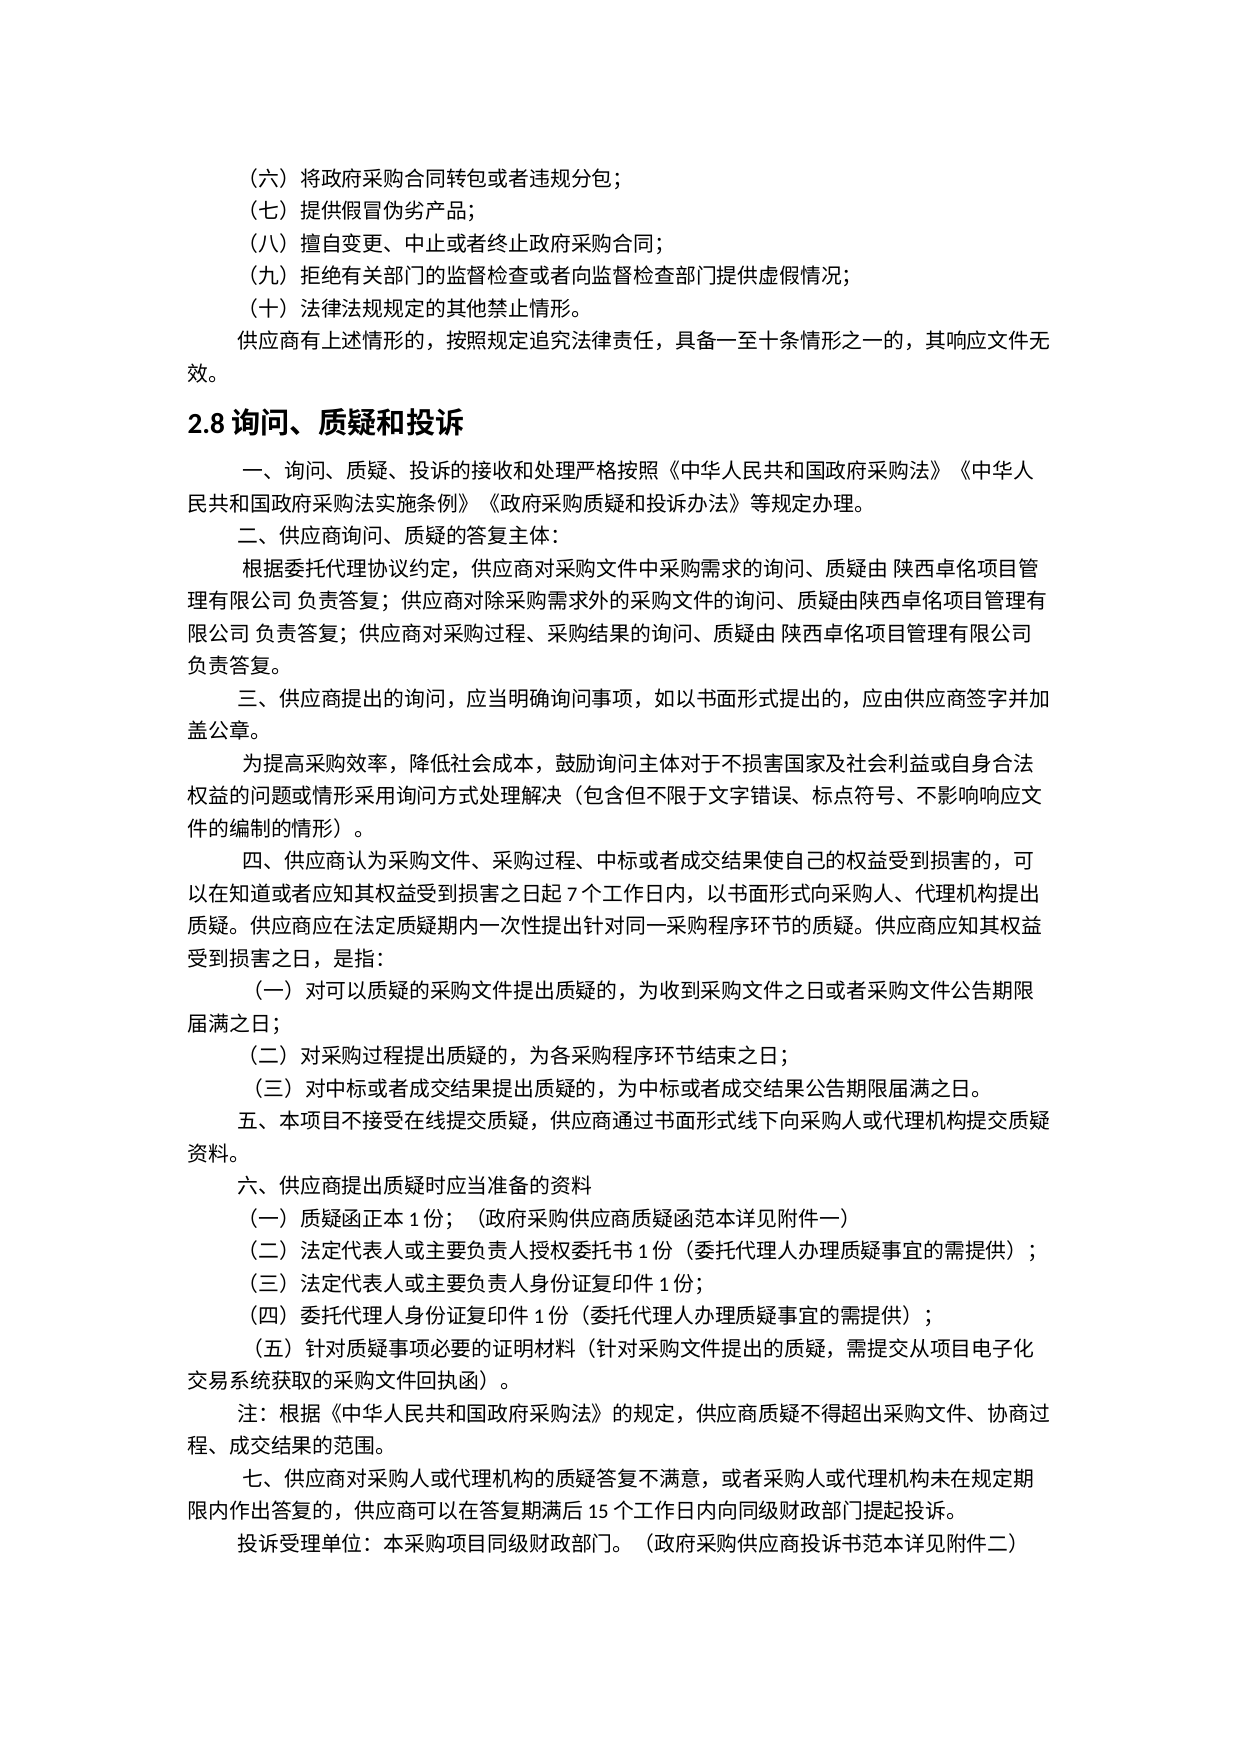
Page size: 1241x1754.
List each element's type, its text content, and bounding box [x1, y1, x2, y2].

text 投诉受理单位：本采购项目同级财政部门。（政府采购供应商投诉书范本详见附件二） [187, 1527, 1053, 1559]
text （十）法律法规规定的其他禁止情形。 [187, 292, 1053, 324]
text 注：根据《中华人民共和国政府采购法》的规定，供应商质疑不得超出采购文件、协商过程、成交结果的范围。 [187, 1397, 1053, 1462]
text （七）提供假冒伪劣产品； [187, 194, 1053, 227]
text （一）质疑函正本1份；（政府采购供应商质疑函范本详见附件一） [187, 1202, 1053, 1234]
text 2.8询问、质疑和投诉 [187, 389, 1053, 454]
text （九）拒绝有关部门的监督检查或者向监督检查部门提供虚假情况； [187, 259, 1053, 292]
text 七、供应商对采购人或代理机构的质疑答复不满意，或者采购人或代理机构未在规定期限内作出答复的，供应商可以在答复期满后15个工作日内向同级财政部门提起投诉。 [187, 1462, 1053, 1527]
text （六）将政府采购合同转包或者违规分包； [187, 162, 1053, 194]
text （五）针对质疑事项必要的证明材料（针对采购文件提出的质疑，需提交从项目电子化交易系统获取的采购文件回执函）。 [187, 1332, 1053, 1397]
text 为提高采购效率，降低社会成本，鼓励询问主体对于不损害国家及社会利益或自身合法权益的问题或情形采用询问方式处理解决（包含但不限于文字错误、标点符号、不影响响应文件的编制的情形）。 [187, 747, 1053, 844]
text 供应商有上述情形的，按照规定追究法律责任，具备一至十条情形之一的，其响应文件无效。 [187, 324, 1053, 389]
text 三、供应商提出的询问，应当明确询问事项，如以书面形式提出的，应由供应商签字并加盖公章。 [187, 682, 1053, 747]
text （三）法定代表人或主要负责人身份证复印件1份； [187, 1267, 1053, 1299]
text （二）对采购过程提出质疑的，为各采购程序环节结束之日； [187, 1039, 1053, 1072]
text （四）委托代理人身份证复印件1份（委托代理人办理质疑事宜的需提供）； [187, 1299, 1053, 1332]
text 二、供应商询问、质疑的答复主体： [187, 519, 1053, 552]
text （二）法定代表人或主要负责人授权委托书1份（委托代理人办理质疑事宜的需提供）； [187, 1234, 1053, 1267]
text 五、本项目不接受在线提交质疑，供应商通过书面形式线下向采购人或代理机构提交质疑资料。 [187, 1104, 1053, 1169]
text （三）对中标或者成交结果提出质疑的，为中标或者成交结果公告期限届满之日。 [187, 1072, 1053, 1104]
text 六、供应商提出质疑时应当准备的资料 [187, 1169, 1053, 1202]
text 一、询问、质疑、投诉的接收和处理严格按照《中华人民共和国政府采购法》《中华人民共和国政府采购法实施条例》《政府采购质疑和投诉办法》等规定办理。 [187, 454, 1053, 519]
text 根据委托代理协议约定，供应商对采购文件中采购需求的询问、质疑由 陕西卓佲项目管理有限公司 负责答复；供应商对除采购需求外的采购文件的询问、质疑由陕西卓佲项目管理有限公司 负责答复；供应商对采购过程、采购结果的询问、质疑由 陕西卓佲项目管理有限公司 负责答复。 [187, 552, 1053, 682]
text 四、供应商认为采购文件、采购过程、中标或者成交结果使自己的权益受到损害的，可以在知道或者应知其权益受到损害之日起7个工作日内，以书面形式向采购人、代理机构提出质疑。供应商应在法定质疑期内一次性提出针对同一采购程序环节的质疑。供应商应知其权益受到损害之日，是指： [187, 844, 1053, 974]
text （八）擅自变更、中止或者终止政府采购合同； [187, 227, 1053, 259]
text （一）对可以质疑的采购文件提出质疑的，为收到采购文件之日或者采购文件公告期限届满之日； [187, 974, 1053, 1039]
